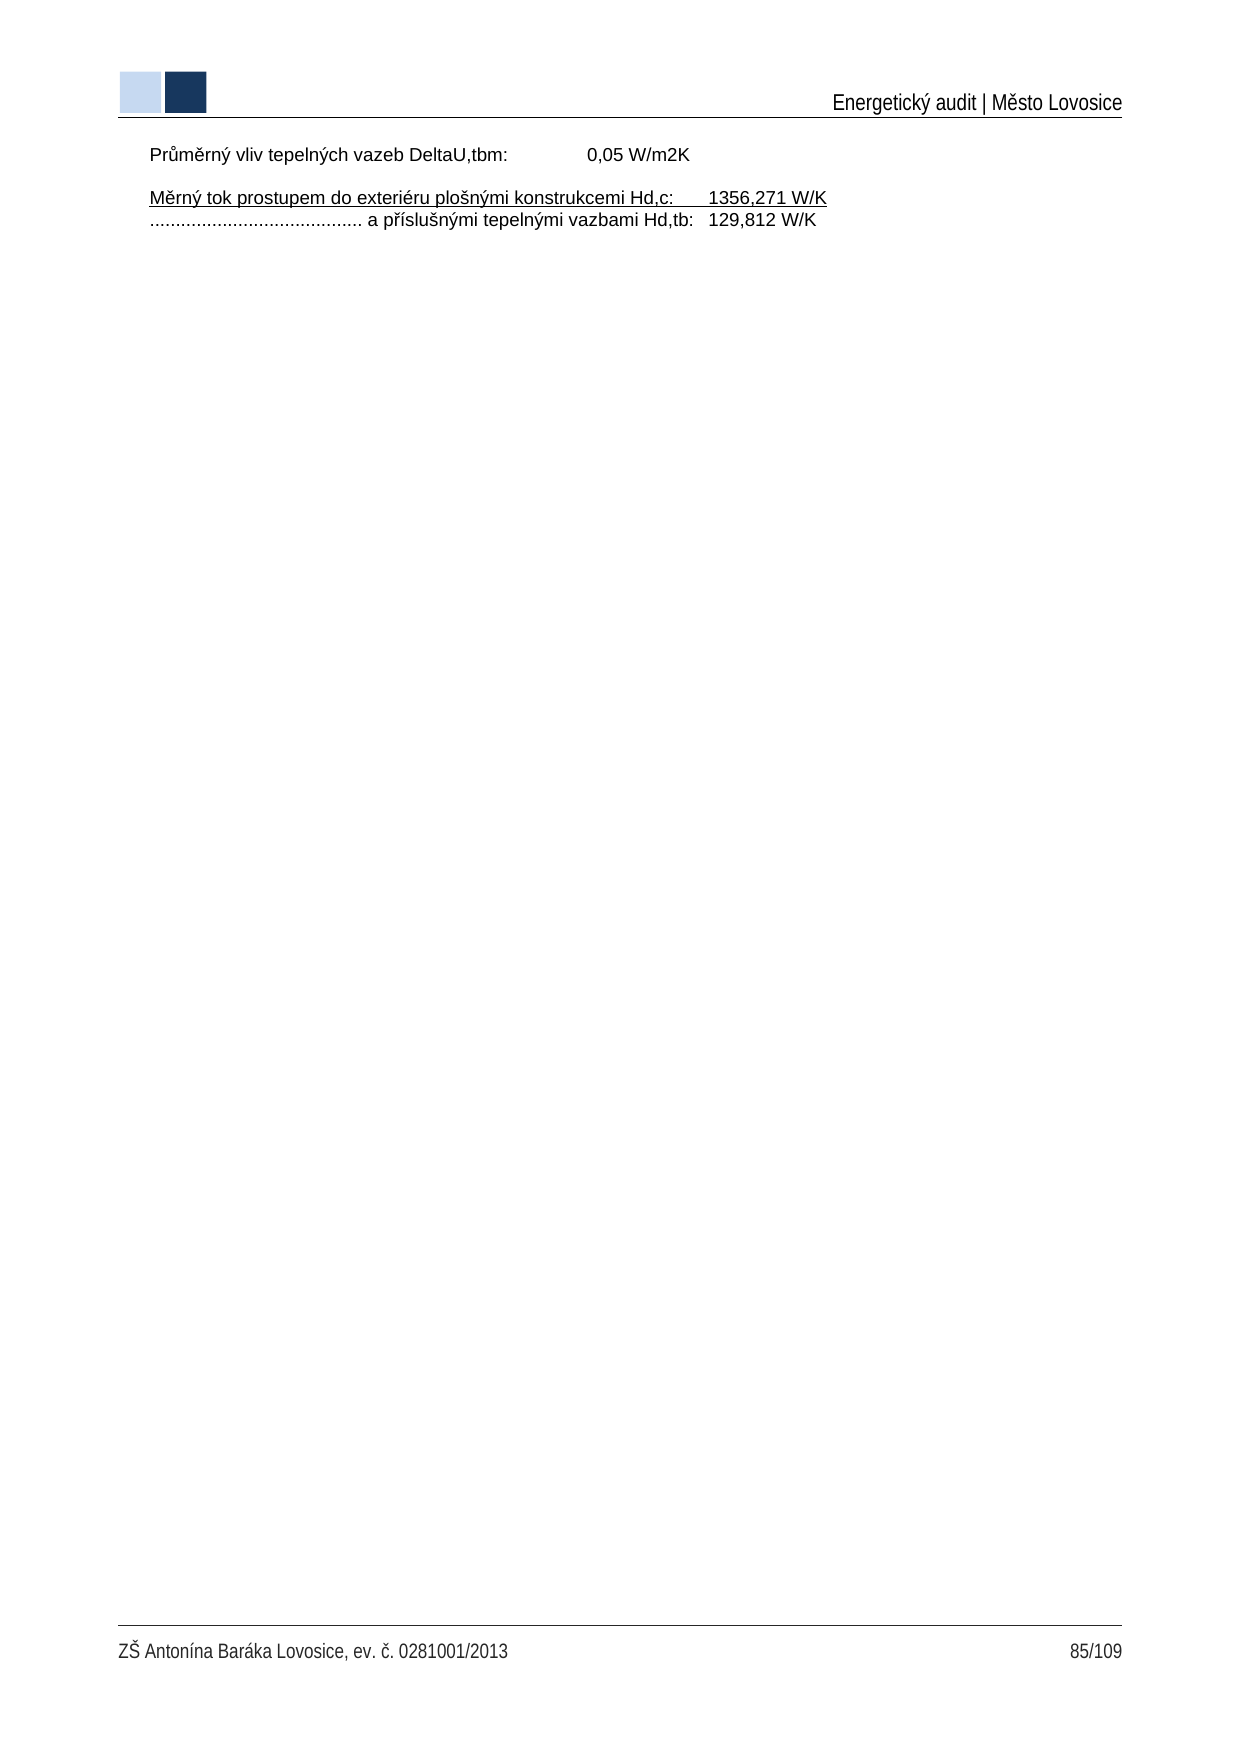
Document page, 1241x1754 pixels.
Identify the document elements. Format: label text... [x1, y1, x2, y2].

text Měrný tok prostupem do exteriéru plošnými konstrukcemi Hd,c: 1356,271 W/K [118, 187, 1122, 208]
text ......................................... a příslušnými tepelnými vazbami Hd,tb: 129,812 W/K [118, 208, 1122, 230]
text Průměrný vliv tepelných vazeb DeltaU,tbm: 0,05 W/m2K [118, 144, 1122, 165]
